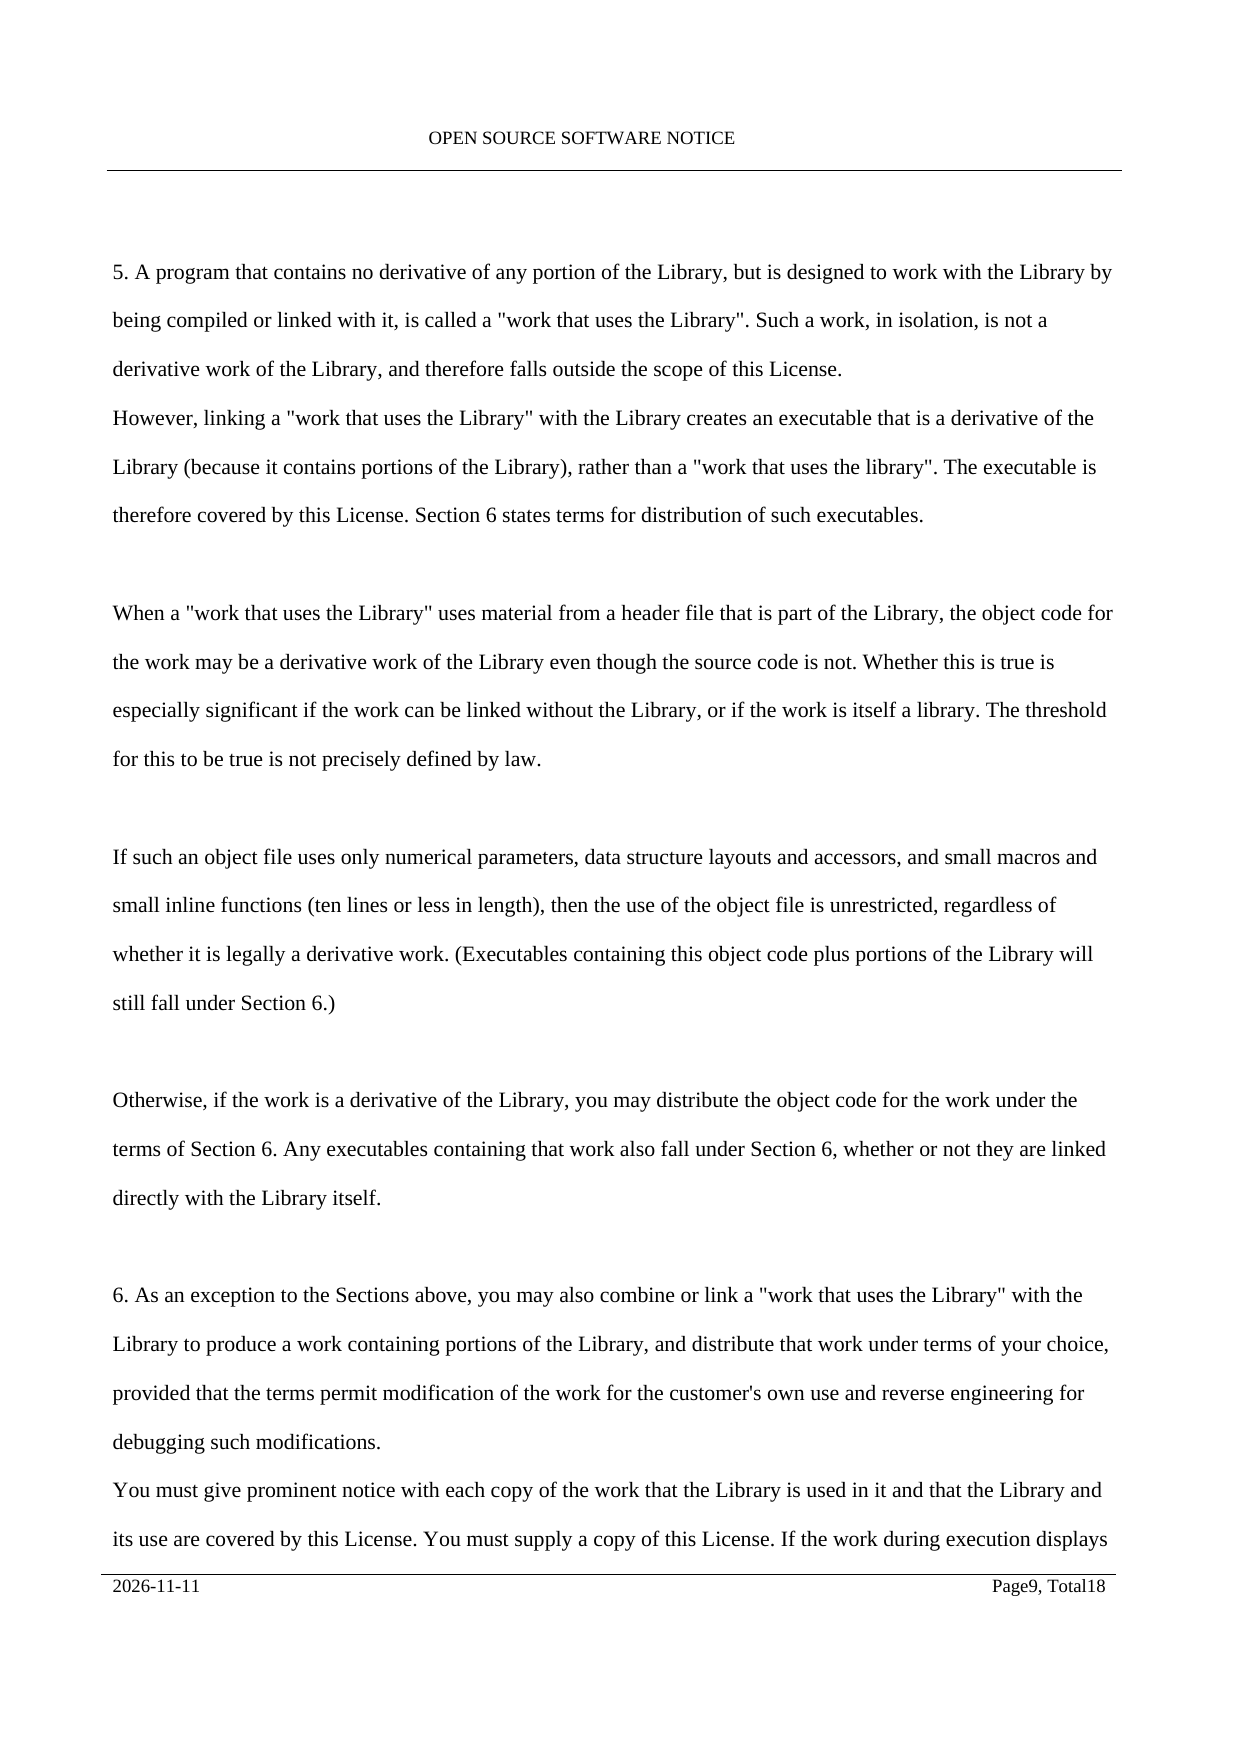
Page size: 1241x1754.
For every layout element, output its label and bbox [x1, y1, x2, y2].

text [112, 206, 1128, 1555]
